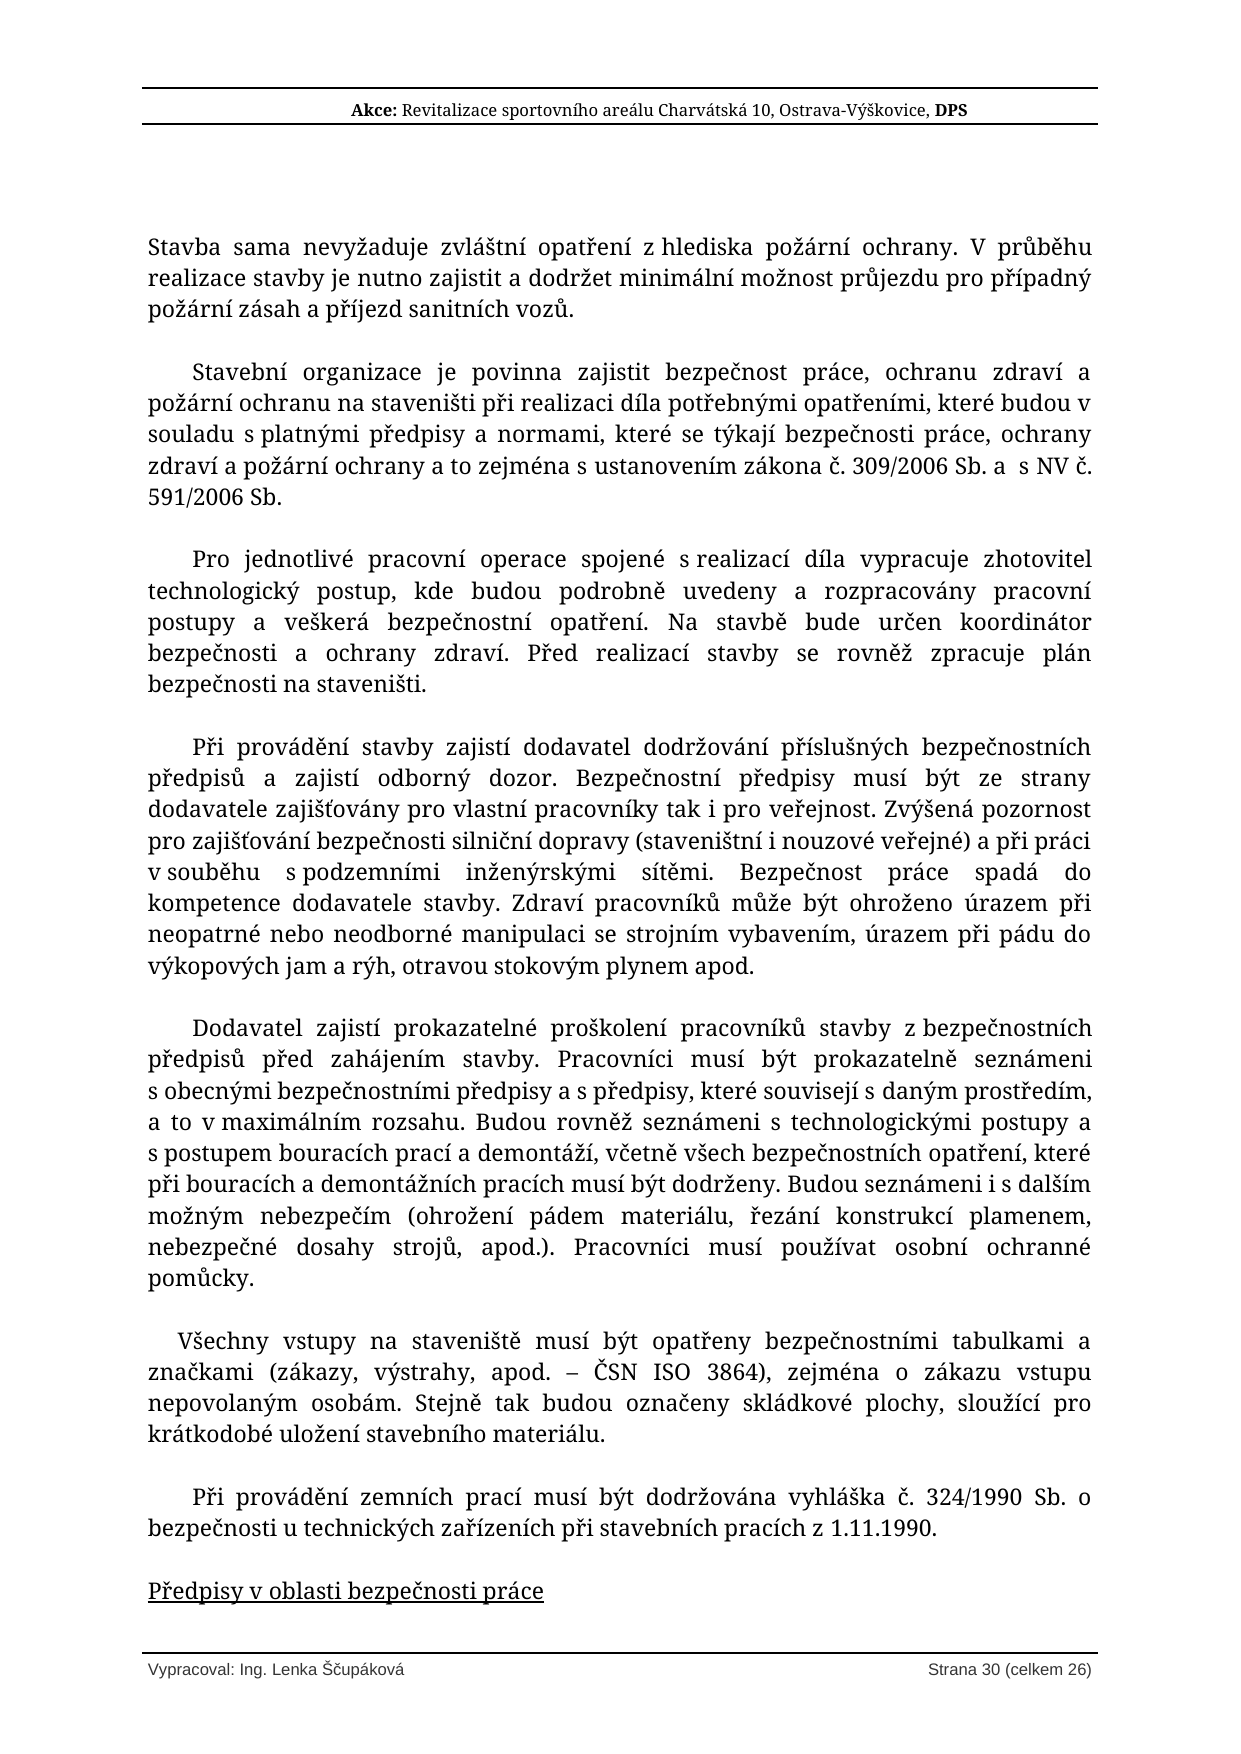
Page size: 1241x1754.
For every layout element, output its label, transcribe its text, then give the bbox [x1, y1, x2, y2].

text Dodavatel zajistí prokazatelné proškolení pracovníků stavby z bezpečnostních předpisů před zahájením stavby. Pracovníci musí být prokazatelně seznámeni s obecnými bezpečnostními předpisy a s předpisy, které souvisejí s daným prostředím, a to v maximálním rozsahu. Budou rovněž seznámeni s technologickými postupy a s postupem bouracích prací a demontáží, včetně všech bezpečnostních opatření, které při bouracích a demontážních pracích musí být dodrženy. Budou seznámeni i s dalším možným nebezpečím (ohrožení pádem materiálu, řezání konstrukcí plamenem, nebezpečné dosahy strojů, apod.). Pracovníci musí používat osobní ochranné pomůcky. [148, 1012, 1092, 1293]
text Při provádění stavby zajistí dodavatel dodržování příslušných bezpečnostních předpisů a zajistí odborný dozor. Bezpečnostní předpisy musí být ze strany dodavatele zajišťovány pro vlastní pracovníky tak i pro veřejnost. Zvýšená pozornost pro zajišťování bezpečnosti silniční dopravy (staveništní i nouzové veřejné) a při práci v souběhu s podzemními inženýrskými sítěmi. Bezpečnost práce spadá do kompetence dodavatele stavby. Zdraví pracovníků může být ohroženo úrazem při neopatrné nebo neodborné manipulaci se strojním vybavením, úrazem při pádu do výkopových jam a rýh, otravou stokovým plynem apod. [148, 731, 1092, 981]
text Při provádění zemních prací musí být dodržována vyhláška č. 324/1990 Sb. o bezpečnosti u technických zařízeních při stavebních pracích z 1.11.1990. [148, 1481, 1092, 1543]
text Předpisy v oblasti bezpečnosti práce [148, 1574, 1092, 1606]
text Všechny vstupy na staveniště musí být opatřeny bezpečnostními tabulkami a značkami (zákazy, výstrahy, apod. – ČSN ISO 3864), zejména o zákazu vstupu nepovolaným osobám. Stejně tak budou označeny skládkové plochy, sloužící pro krátkodobé uložení stavebního materiálu. [148, 1324, 1092, 1449]
text Pro jednotlivé pracovní operace spojené s realizací díla vypracuje zhotovitel technologický postup, kde budou podrobně uvedeny a rozpracovány pracovní postupy a veškerá bezpečnostní opatření. Na stavbě bude určen koordinátor bezpečnosti a ochrany zdraví. Před realizací stavby se rovněž zpracuje plán bezpečnosti na staveništi. [148, 543, 1092, 699]
text Stavba sama nevyžaduje zvláštní opatření z hlediska požární ochrany. V průběhu realizace stavby je nutno zajistit a dodržet minimální možnost průjezdu pro případný požární zásah a příjezd sanitních vozů. [148, 231, 1092, 324]
text Stavební organizace je povinna zajistit bezpečnost práce, ochranu zdraví a požární ochranu na staveništi při realizaci díla potřebnými opatřeními, které budou v souladu s platnými předpisy a normami, které se týkají bezpečnosti práce, ochrany zdraví a požární ochrany a to zejména s ustanovením zákona č. 309/2006 Sb. a s NV č. 591/2006 Sb. [148, 356, 1092, 512]
